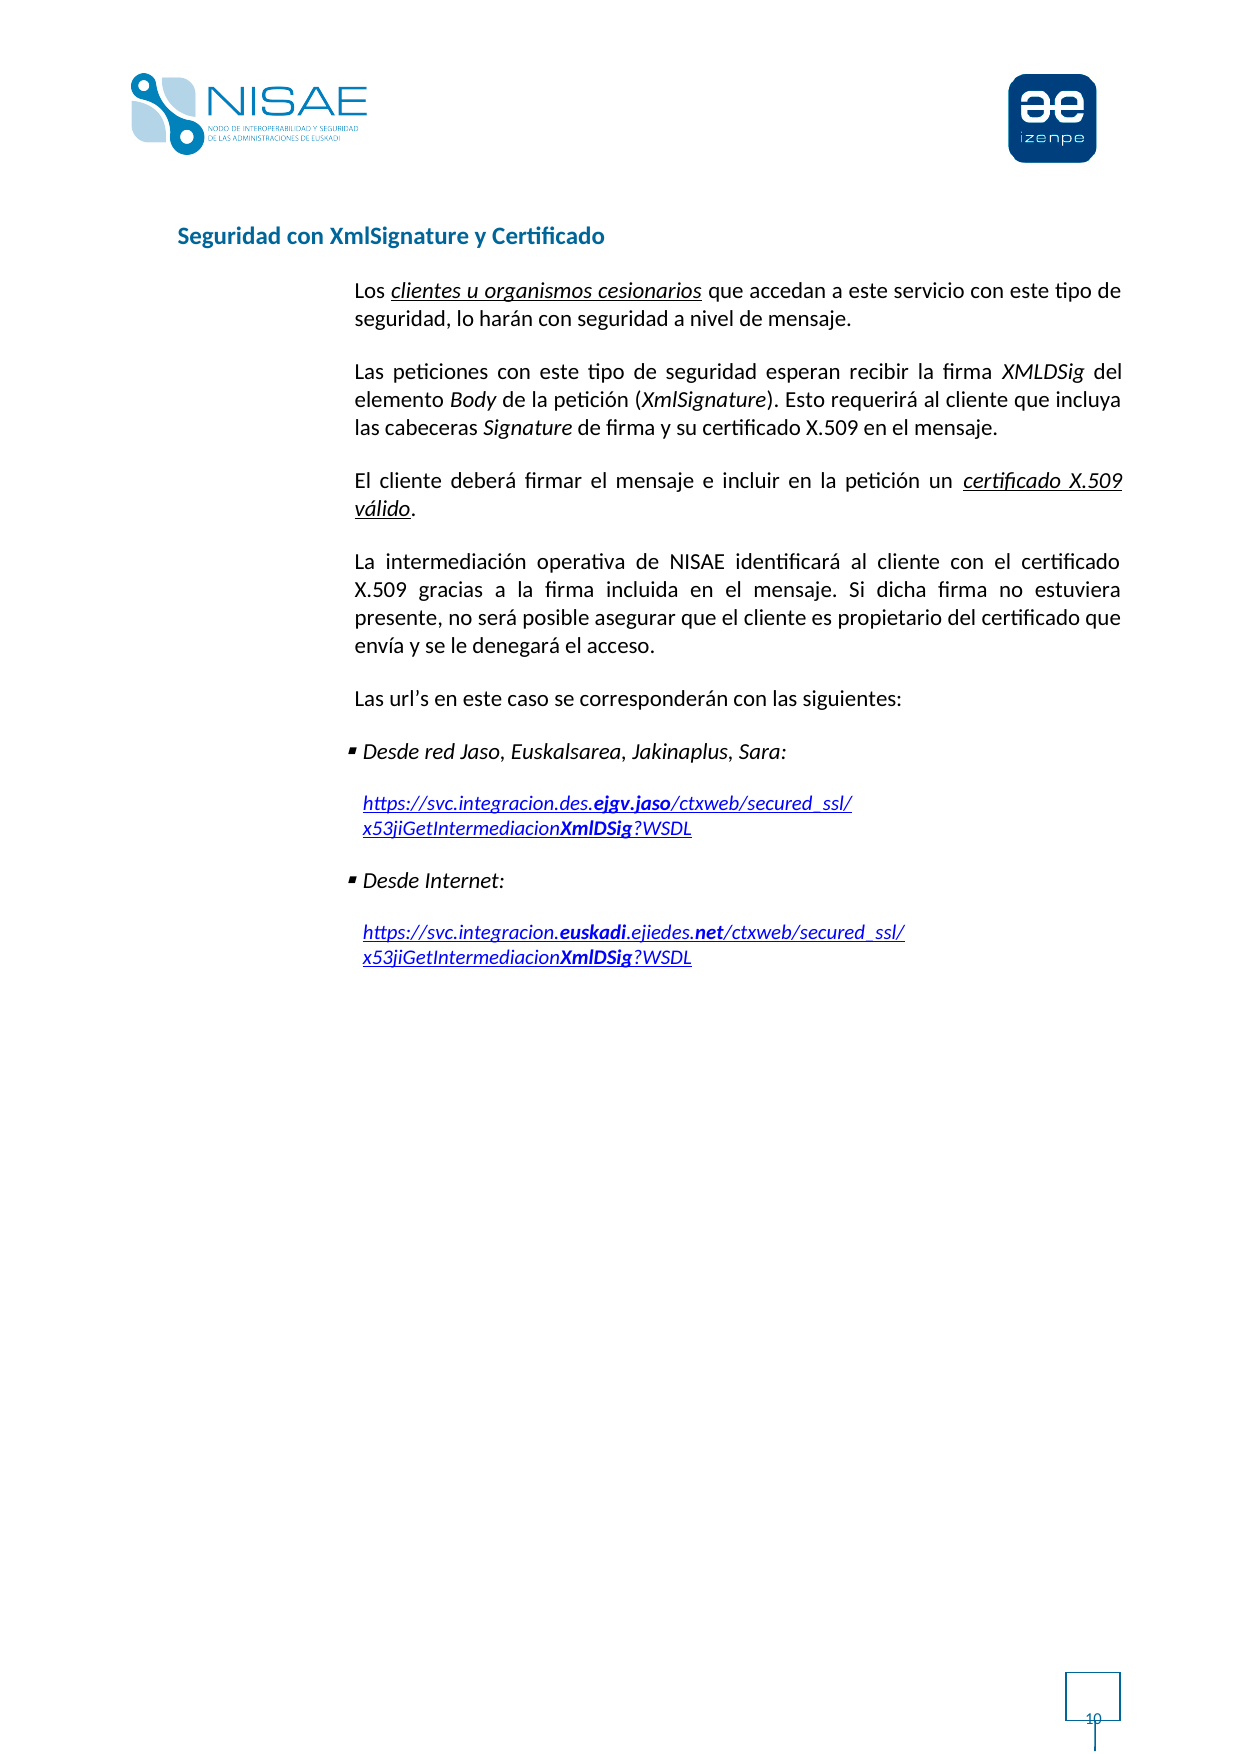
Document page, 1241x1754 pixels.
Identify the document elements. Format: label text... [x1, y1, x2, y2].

list Desde red Jaso, Euskalsarea, Jakinaplus, Sara: [345, 737, 1122, 765]
list Desde Internet: [345, 866, 1122, 894]
text Los clientes u organismos cesionarios que accedan a este servicio con este tipo de seguridad, lo harán con seguridad a nivel de mensaje. [354, 276, 1122, 332]
text La intermediación operativa de NISAE identificará al cliente con el certificado X.509 gracias a la firma incluida en el mensaje. Si dicha firma no estuviera presente, no será posible asegurar que el cliente es propietario del certificado que envía y se le denegará el acceso. [354, 547, 1122, 659]
picture [1007, 74, 1097, 163]
picture [149, 73, 386, 155]
picture [181, 131, 193, 143]
text Las url’s en este caso se corresponderán con las siguientes: [354, 684, 1122, 712]
text https://svc.integracion.des.ejgv.jaso/ctxweb/secured_ssl/x53jiGetIntermediacionXmlDSig?WSDL [363, 790, 1122, 841]
picture [139, 81, 148, 90]
text Seguridad con XmlSignature y Certificado [177, 220, 1122, 251]
text https://svc.integracion.euskadi.ejiedes.net/ctxweb/secured_ssl/x53jiGetIntermediacionXmlDSig?WSDL [363, 919, 1122, 970]
text Las peticiones con este tipo de seguridad esperan recibir la firma XMLDSig del elemento Body de la petición (XmlSignature). Esto requerirá al cliente que incluya las cabeceras Signature de firma y su certificado X.509 en el mensaje. [354, 357, 1122, 441]
picture [118, 73, 180, 155]
text El cliente deberá firmar el mensaje e incluir en la petición un certificado X.509 válido. [354, 466, 1122, 522]
